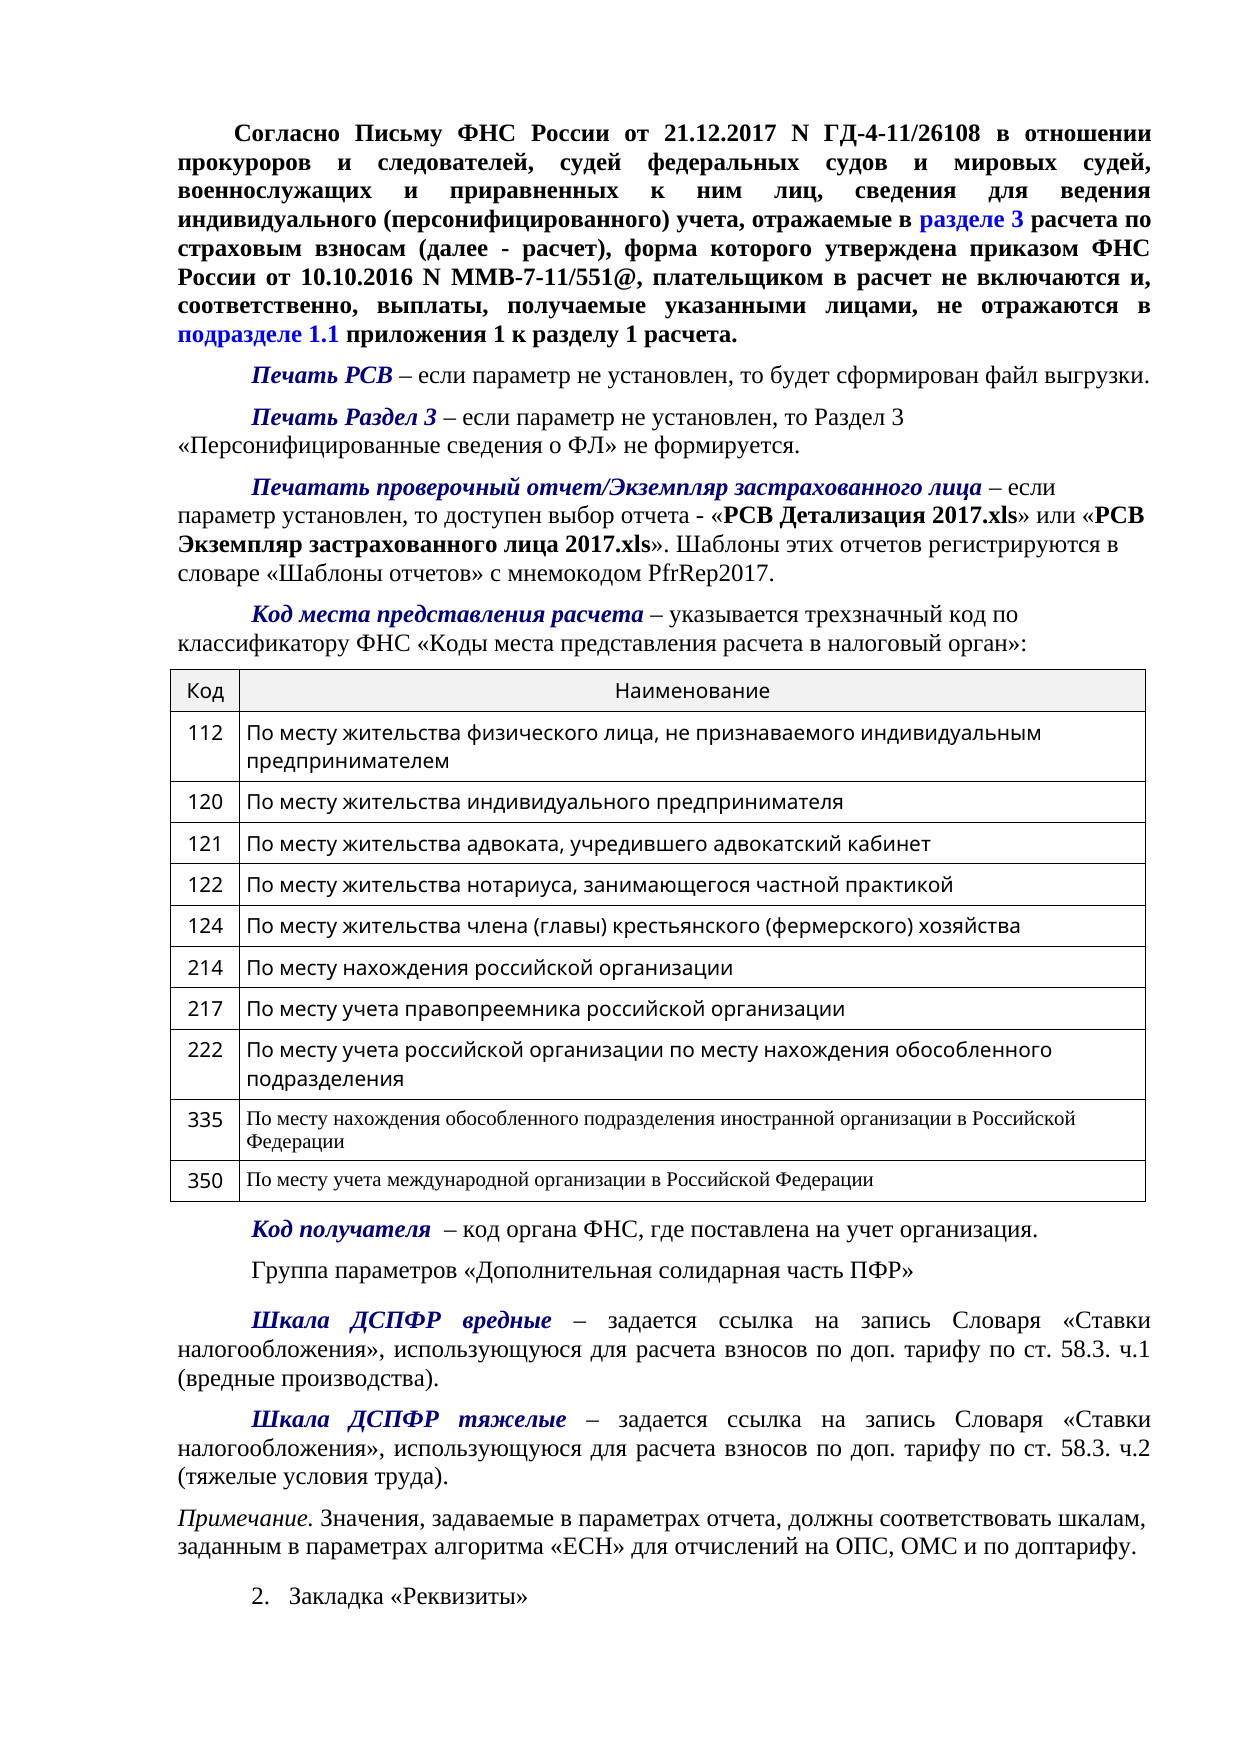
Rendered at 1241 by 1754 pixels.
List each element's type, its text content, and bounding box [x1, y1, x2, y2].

text Код места представления расчета – указывается трехзначный код по классификатору ФНС «Коды места представления расчета в налоговый орган»: [177, 599, 1152, 657]
table_cell 112 [171, 712, 239, 781]
table_cell 335 [171, 1100, 239, 1159]
table_cell 222 [171, 1030, 239, 1098]
table_cell 122 [171, 864, 239, 904]
text Шкала ДСПФР тяжелые – задается ссылка на запись Словаря «Ставки налогообложения», использующуюся для расчета взносов по доп. тарифу по ст. 58.3. ч.2 (тяжелые условия труда). [177, 1404, 1152, 1490]
table_cell По месту учета правопреемника российской организации [240, 988, 1145, 1029]
text Печатать проверочный отчет/Экземпляр застрахованного лица – если параметр установлен, то доступен выбор отчета - «РСВ Детализация 2017.xls» или «РСВ Экземпляр застрахованного лица 2017.xls». Шаблоны этих отчетов регистрируются в словаре «Шаблоны отчетов» с мнемокодом PfrRep2017. [177, 472, 1152, 587]
table_cell По месту учета международной организации в Российской Федерации [240, 1161, 1145, 1201]
table_cell 217 [171, 988, 239, 1029]
text Группа параметров «Дополнительная солидарная часть ПФР» [251, 1256, 1152, 1284]
list Закладка «Реквизиты» [251, 1581, 1152, 1610]
table_header Код [171, 670, 239, 711]
table_cell По месту нахождения российской организации [240, 947, 1145, 987]
text Код получателя – код органа ФНС, где поставлена на учет организация. [177, 1214, 1152, 1243]
table_cell По месту жительства члена (главы) крестьянского (фермерского) хозяйства [240, 906, 1145, 946]
table_cell 121 [171, 823, 239, 863]
text Согласно Письму ФНС России от 21.12.2017 N ГД-4-11/26108 в отношении прокуроров и следователей, судей федеральных судов и мировых судей, военнослужащих и приравненных к ним лиц, сведения для ведения индивидуального (персонифицированного) учета, отражаемые в разделе 3 расчета по страховым взносам (далее - расчет), форма которого утверждена приказом ФНС России от 10.10.2016 N ММВ-7-11/551@, плательщиком в расчет не включаются и, соответственно, выплаты, получаемые указанными лицами, не отражаются в подразделе 1.1 приложения 1 к разделу 1 расчета. [177, 118, 1152, 348]
text Печать Раздел 3 – если параметр не установлен, то Раздел 3 «Персонифицированные сведения о ФЛ» не формируется. [177, 402, 1152, 459]
table_cell По месту нахождения обособленного подразделения иностранной организации в Российской Федерации [240, 1100, 1145, 1159]
table_cell 350 [171, 1161, 239, 1201]
text Печать РСВ – если параметр не установлен, то будет сформирован файл выгрузки. [177, 361, 1152, 389]
text Шкала ДСПФР вредные – задается ссылка на запись Словаря «Ставки налогообложения», использующуюся для расчета взносов по доп. тарифу по ст. 58.3. ч.1 (вредные производства). [177, 1305, 1152, 1391]
table_header Наименование [240, 670, 1145, 711]
text Примечание. Значения, задаваемые в параметрах отчета, должны соответствовать шкалам, заданным в параметрах алгоритма «ЕСН» для отчислений на ОПС, ОМС и по доптарифу. [177, 1503, 1152, 1560]
table_cell По месту жительства индивидуального предпринимателя [240, 782, 1145, 822]
table_cell 214 [171, 947, 239, 987]
table_cell По месту учета российской организации по месту нахождения обособленного подразделения [240, 1030, 1145, 1098]
table_cell По месту жительства нотариуса, занимающегося частной практикой [240, 864, 1145, 904]
table_cell 120 [171, 782, 239, 822]
table_cell 124 [171, 906, 239, 946]
table_cell По месту жительства адвоката, учредившего адвокатский кабинет [240, 823, 1145, 863]
table_cell По месту жительства физического лица, не признаваемого индивидуальным предпринимателем [240, 712, 1145, 781]
